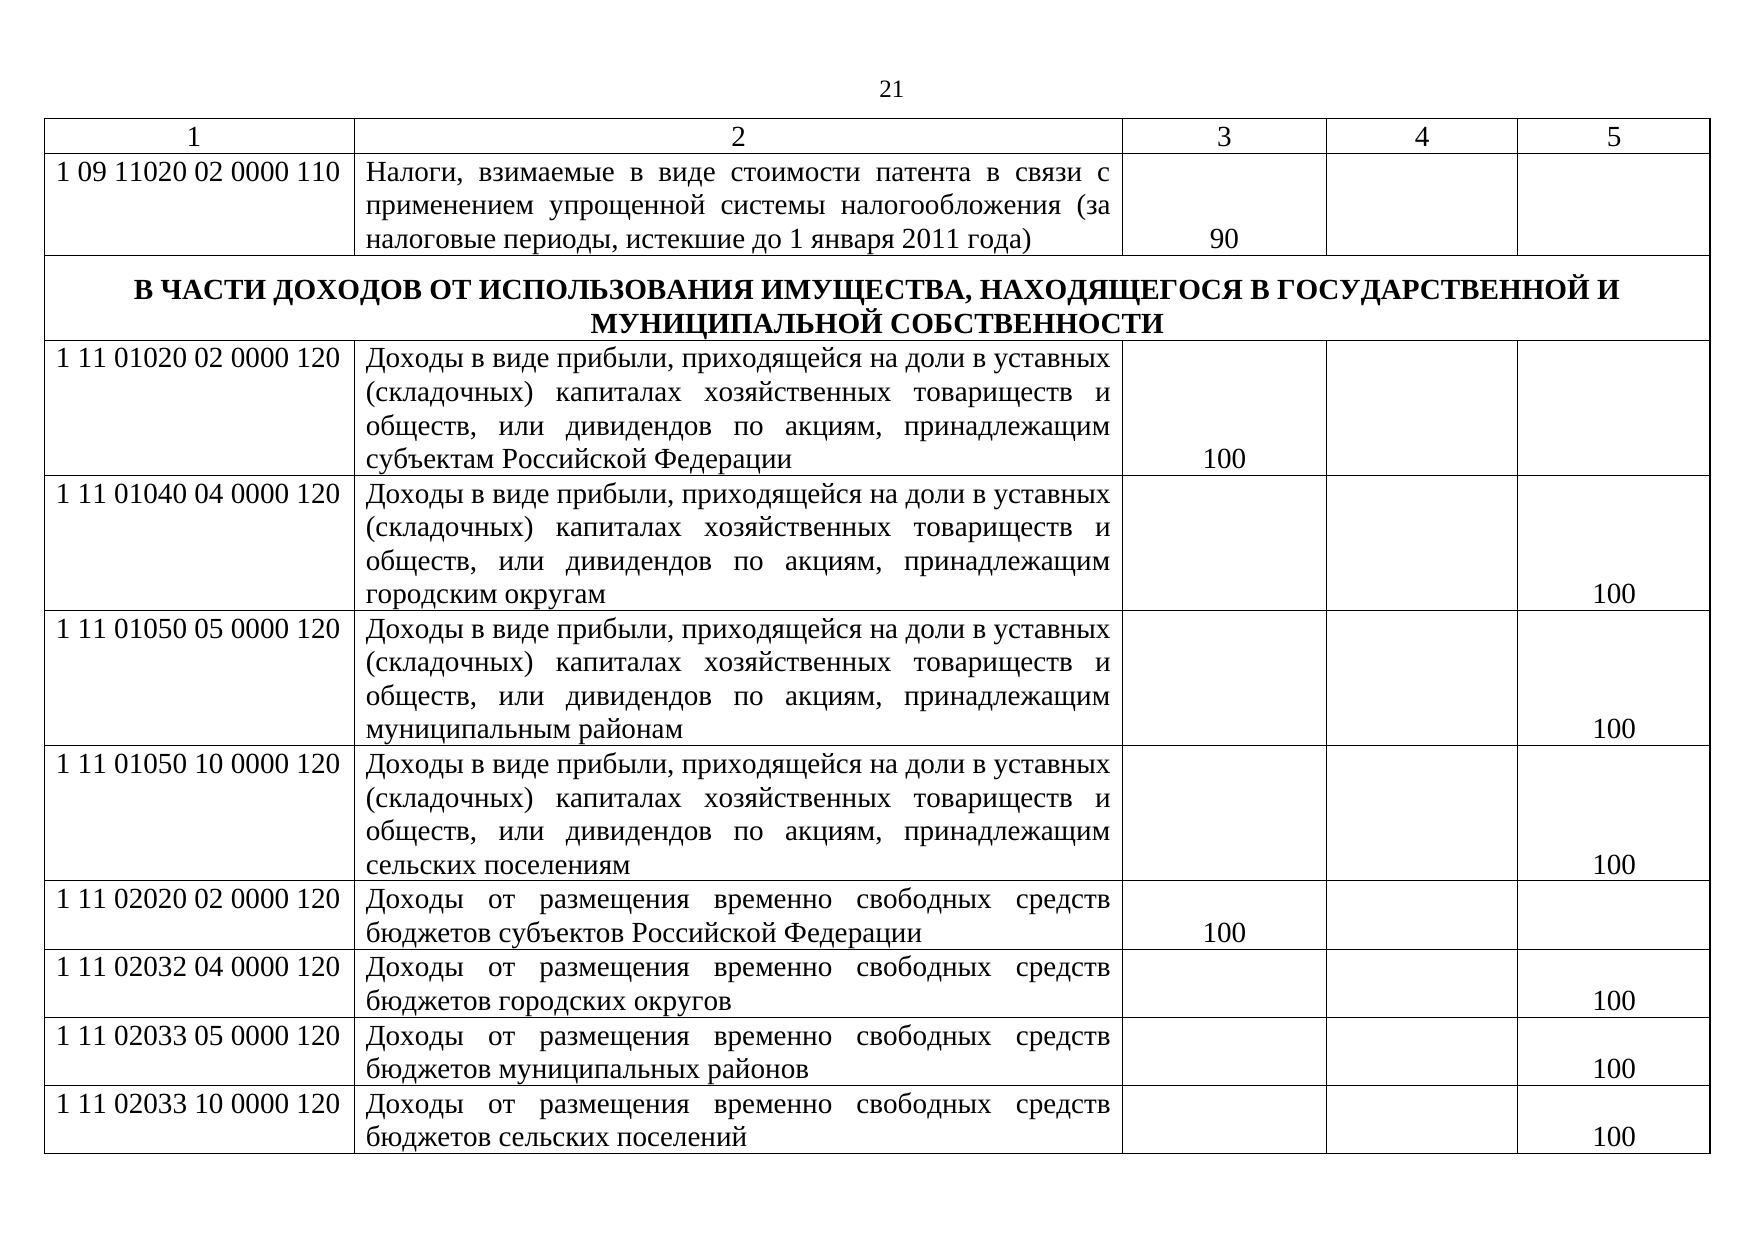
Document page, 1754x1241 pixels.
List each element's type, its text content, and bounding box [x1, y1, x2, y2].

table_cell [1123, 746, 1326, 880]
table_cell [1327, 950, 1517, 1017]
table_cell 90 [1123, 154, 1326, 254]
table_cell Доходы в виде прибыли, приходящейся на доли в уставных (складочных) капиталах хозяйственных товариществ и обществ, или дивидендов по акциям, принадлежащим субъектам Российской Федерации [355, 341, 1122, 475]
table_cell 100 [1518, 950, 1709, 1017]
table_cell 1 11 02032 04 0000 120 [45, 950, 354, 1017]
table_cell [1123, 1018, 1326, 1085]
table_cell Доходы от размещения временно свободных средств бюджетов субъектов Российской Федерации [355, 881, 1122, 948]
table_cell [1518, 881, 1709, 948]
table_cell [1123, 1086, 1326, 1153]
table_cell [1518, 154, 1709, 254]
table_header 4 [1327, 119, 1517, 153]
table_cell [1327, 746, 1517, 880]
table_cell [1518, 341, 1709, 475]
table_cell 100 [1518, 1086, 1709, 1153]
table_cell 1 11 02020 02 0000 120 [45, 881, 354, 948]
table_cell 1 11 01040 04 0000 120 [45, 476, 354, 610]
table_cell 100 [1123, 881, 1326, 948]
table_cell Доходы в виде прибыли, приходящейся на доли в уставных (складочных) капиталах хозяйственных товариществ и обществ, или дивидендов по акциям, принадлежащим городским округам [355, 476, 1122, 610]
table_cell Налоги, взимаемые в виде стоимости патента в связи с применением упрощенной системы налогообложения (за налоговые периоды, истекшие до 1 января 2011 года) [355, 154, 1122, 254]
table_cell 1 11 02033 10 0000 120 [45, 1086, 354, 1153]
table_cell [1327, 611, 1517, 745]
table_cell Доходы от размещения временно свободных средств бюджетов сельских поселений [355, 1086, 1122, 1153]
table_cell [1327, 881, 1517, 948]
table_cell Доходы от размещения временно свободных средств бюджетов муниципальных районов [355, 1018, 1122, 1085]
table_cell [1327, 154, 1517, 254]
table_header 1 [45, 119, 354, 153]
table_cell 1 11 01050 05 0000 120 [45, 611, 354, 745]
table_cell В ЧАСТИ ДОХОДОВ ОТ ИСПОЛЬЗОВАНИЯ ИМУЩЕСТВА, НАХОДЯЩЕГОСЯ В ГОСУДАРСТВЕННОЙ И МУНИЦИПАЛЬНОЙ СОБСТВЕННОСТИ [45, 256, 1709, 339]
table_cell 100 [1518, 611, 1709, 745]
table_header 2 [355, 119, 1122, 153]
table_cell 100 [1123, 341, 1326, 475]
table_cell [1123, 950, 1326, 1017]
table_header 5 [1518, 119, 1709, 153]
table_cell 1 11 02033 05 0000 120 [45, 1018, 354, 1085]
table_cell 1 11 01050 10 0000 120 [45, 746, 354, 880]
table_cell [1123, 476, 1326, 610]
table_cell Доходы от размещения временно свободных средств бюджетов городских округов [355, 950, 1122, 1017]
table_cell 100 [1518, 1018, 1709, 1085]
table_cell [1123, 611, 1326, 745]
table_cell [1327, 1018, 1517, 1085]
table_cell [1327, 341, 1517, 475]
table_cell 100 [1518, 746, 1709, 880]
table_cell [1327, 476, 1517, 610]
table_cell Доходы в виде прибыли, приходящейся на доли в уставных (складочных) капиталах хозяйственных товариществ и обществ, или дивидендов по акциям, принадлежащим муниципальным районам [355, 611, 1122, 745]
table_header 3 [1123, 119, 1326, 153]
table_cell [1327, 1086, 1517, 1153]
table_cell 1 11 01020 02 0000 120 [45, 341, 354, 475]
table_cell Доходы в виде прибыли, приходящейся на доли в уставных (складочных) капиталах хозяйственных товариществ и обществ, или дивидендов по акциям, принадлежащим сельских поселениям [355, 746, 1122, 880]
table_cell 100 [1518, 476, 1709, 610]
table_cell 1 09 11020 02 0000 110 [45, 154, 354, 254]
